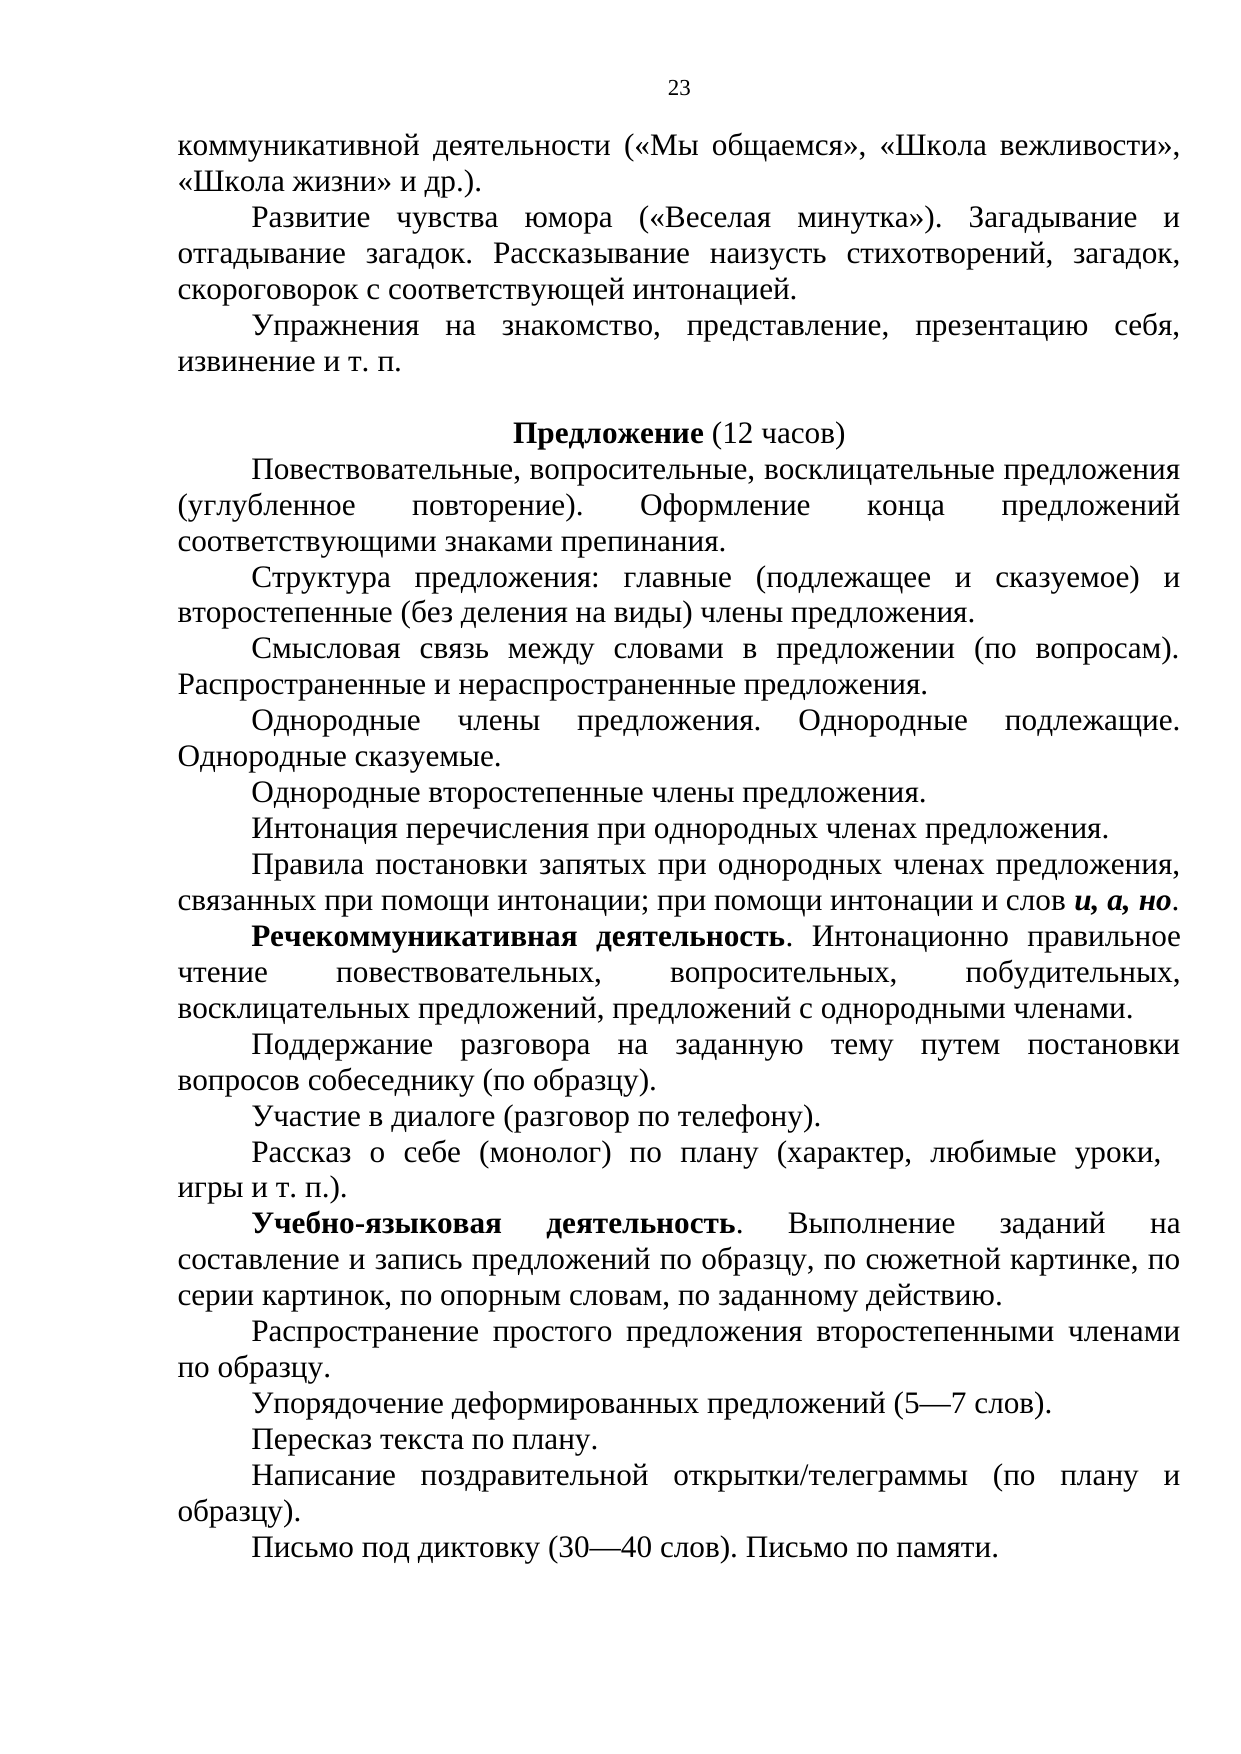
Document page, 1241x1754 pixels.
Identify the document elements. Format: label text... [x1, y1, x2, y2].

text Упорядочение деформированных предложений (5—7 слов). [177, 1384, 1181, 1420]
text Однородные члены предложения. Однородные подлежащие. Однородные сказуемые. [177, 702, 1181, 773]
text Однородные второстепенные члены предложения. [177, 773, 1181, 809]
text Написание поздравительной открытки/телеграммы (по плану и образцу). [177, 1456, 1181, 1528]
text Распространение простого предложения второстепенными членами по образцу. [177, 1312, 1181, 1384]
text Участие в диалоге (разговор по телефону). [177, 1097, 1181, 1133]
text Речекоммуникативная деятельность. Интонационно правильное чтение повествовательных, вопросительных, побудительных, восклицательных предложений, предложений с однородными членами. [177, 917, 1181, 1025]
text Развитие чувства юмора («Веселая минутка»). Загадывание и отгадывание загадок. Рассказывание наизусть стихотворений, загадок, скороговорок с соответствующей интонацией. [177, 198, 1181, 306]
text Поддержание разговора на заданную тему путем постановки вопросов собеседнику (по образцу). [177, 1025, 1181, 1097]
text Учебно-языковая деятельность. Выполнение заданий на составление и запись предложений по образцу, по сюжетной картинке, по серии картинок, по опорным словам, по заданному действию. [177, 1205, 1181, 1312]
text Структура предложения: главные (подлежащее и сказуемое) и второстепенные (без деления на виды) члены предложения. [177, 558, 1181, 630]
text Предложение (12 часов) [177, 414, 1181, 450]
text Смысловая связь между словами в предложении (по вопросам). Распространенные и нераспространенные предложения. [177, 630, 1181, 702]
text Письмо под диктовку (30—40 слов). Письмо по памяти. [177, 1528, 1181, 1564]
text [177, 127, 1181, 198]
text Правила постановки запятых при однородных членах предложения, связанных при помощи интонации; при помощи интонации и слов и, а, но. [177, 845, 1181, 917]
text Интонация перечисления при однородных членах предложения. [177, 809, 1181, 845]
text Пересказ текста по плану. [177, 1420, 1181, 1456]
text Повествовательные, вопросительные, восклицательные предложения (углубленное повторение). Оформление конца предложений соответствующими знаками препинания. [177, 450, 1181, 558]
text Упражнения на знакомство, представление, презентацию себя, извинение и т. п. [177, 306, 1181, 378]
text Рассказ о себе (монолог) по плану (характер, любимые уроки, игры и т. п.). [177, 1133, 1181, 1205]
